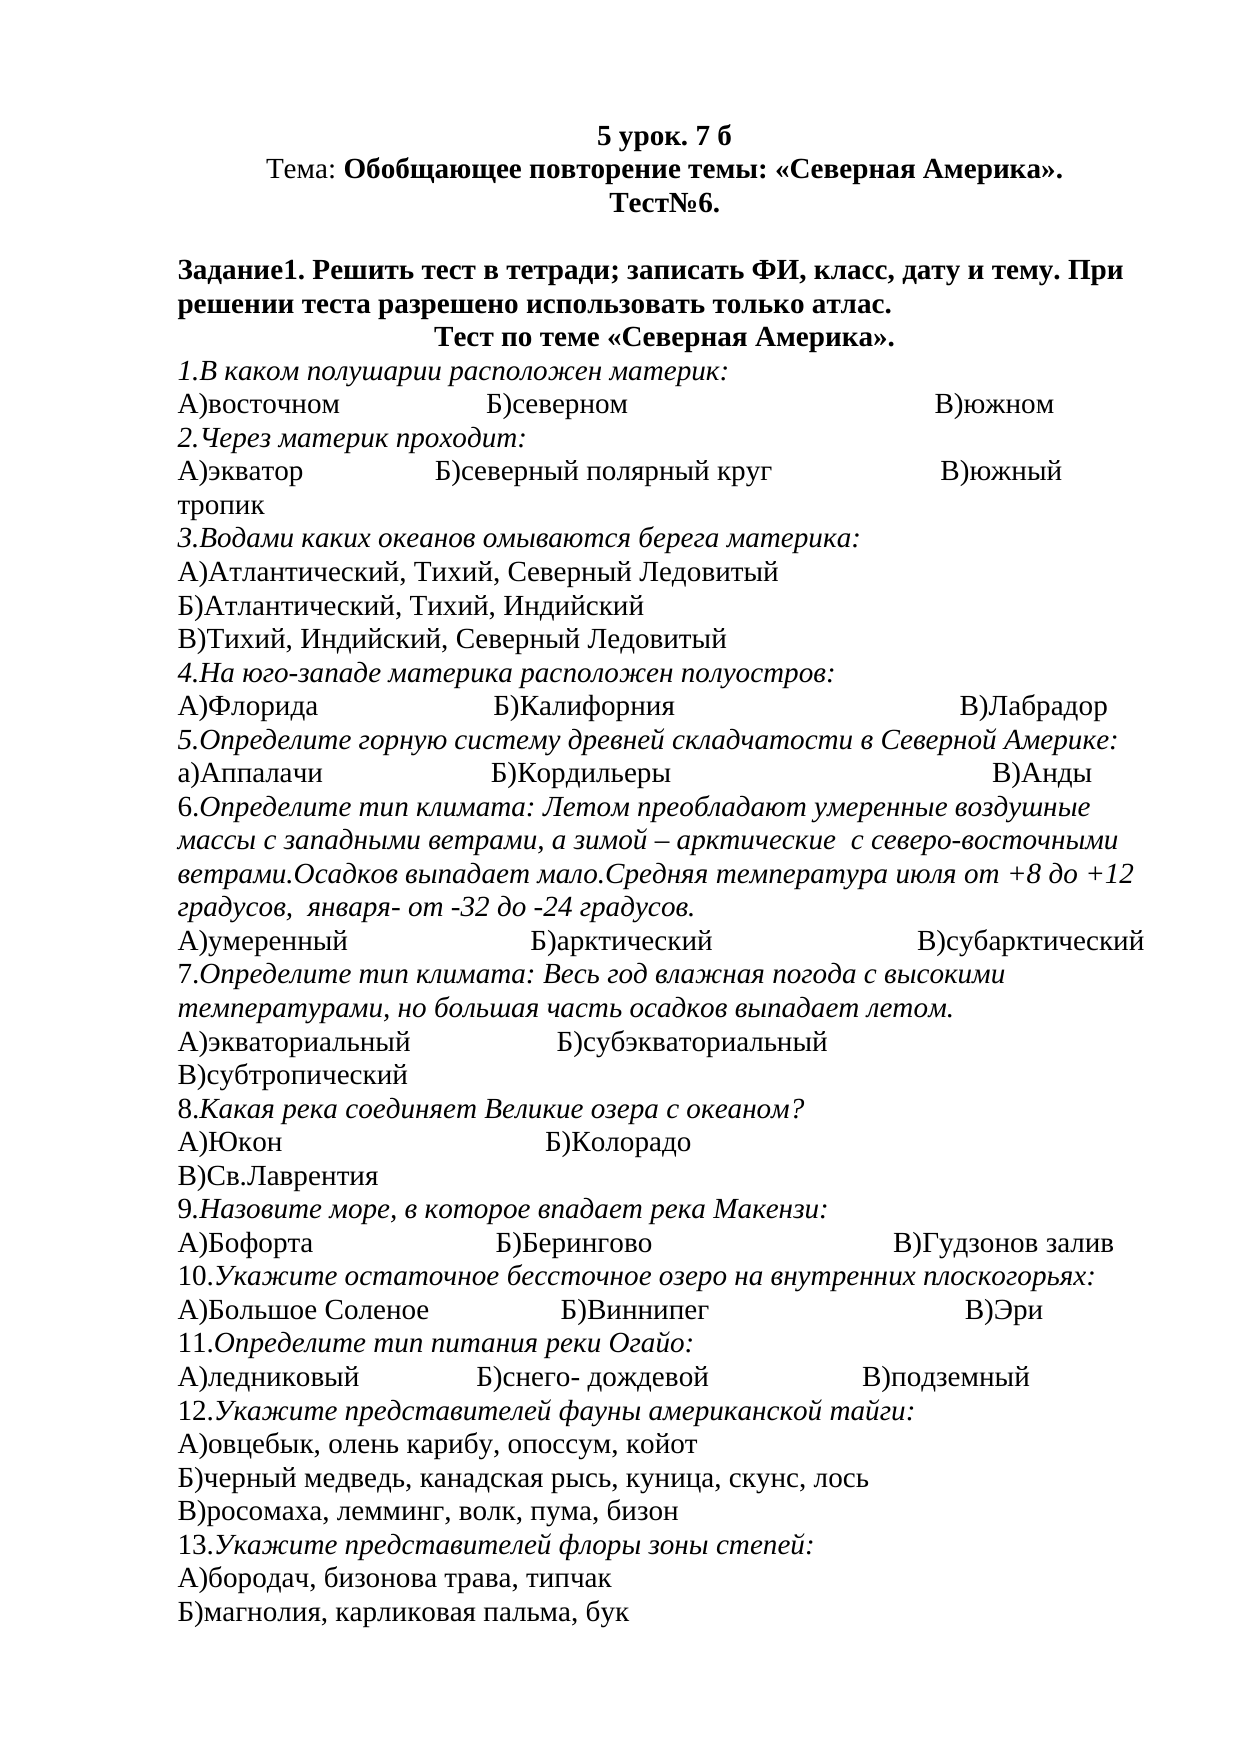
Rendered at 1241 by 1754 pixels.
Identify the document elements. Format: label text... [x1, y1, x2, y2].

text 12.Укажите представителей фауны американской тайги: [177, 1393, 1152, 1426]
text В)росомаха, лемминг, волк, пума, бизон [177, 1493, 1152, 1527]
text Б)черный медведь, канадская рысь, куница, скунс, лось [177, 1460, 1152, 1493]
text 2.Через материк проходит: [177, 420, 1152, 453]
text А)Юкон Б)Колорадо В)Св.Лаврентия [177, 1124, 1152, 1191]
text А)экватор Б)северный полярный круг В)южный тропик [177, 453, 1152, 521]
text А)Флорида Б)Калифорния В)Лабрадор [177, 688, 1152, 722]
text 11.Определите тип питания реки Огайо: [177, 1326, 1152, 1359]
text А)восточном Б)северном В)южном [177, 386, 1152, 420]
text Задание1. Решить тест в тетради; записать ФИ, класс, дату и тему. При решении теста разрешено использовать только атлас. [177, 252, 1152, 319]
text 13.Укажите представителей флоры зоны степей: [177, 1527, 1152, 1560]
text 9.Назовите море, в которое впадает река Макензи: [177, 1191, 1152, 1225]
text 8.Какая река соединяет Великие озера с океаном? [177, 1091, 1152, 1124]
text 1.В каком полушарии расположен материк: [177, 353, 1152, 386]
text А)Бофорта Б)Берингово В)Гудзонов залив [177, 1225, 1152, 1258]
text 10.Укажите остаточное бессточное озеро на внутренних плоскогорьях: [177, 1258, 1152, 1292]
text А)ледниковый Б)снего- дождевой В)подземный [177, 1359, 1152, 1393]
text А)Атлантический, Тихий, Северный Ледовитый [177, 554, 1152, 588]
text 5 урок. 7 б [177, 118, 1152, 152]
text Тема: Обобщающее повторение темы: «Северная Америка». [177, 152, 1152, 185]
text А)умеренный Б)арктический В)субарктический [177, 923, 1152, 957]
text Тест№6. [177, 185, 1152, 219]
text А)овцебык, олень карибу, опоссум, койот [177, 1426, 1152, 1460]
text А)бородач, бизонова трава, типчак [177, 1560, 1152, 1594]
text Б)Атлантический, Тихий, Индийский [177, 588, 1152, 621]
text В)Тихий, Индийский, Северный Ледовитый [177, 621, 1152, 655]
text 6.Определите тип климата: Летом преобладают умеренные воздушные массы с западными ветрами, а зимой – арктические с северо-восточными ветрами.Осадков выпадает мало.Средняя температура июля от +8 до +12 градусов, января- от -32 до -24 градусов. [177, 789, 1152, 923]
text 7.Определите тип климата: Весь год влажная погода с высокими температурами, но большая часть осадков выпадает летом. [177, 957, 1152, 1024]
text 5.Определите горную систему древней складчатости в Северной Америке: а)Аппалачи Б)Кордильеры В)Анды [177, 722, 1152, 789]
text 4.На юго-западе материка расположен полуостров: [177, 655, 1152, 688]
text А)экваториальный Б)субэкваториальный В)субтропический [177, 1024, 1152, 1091]
text 3.Водами каких океанов омываются берега материка: [177, 521, 1152, 554]
text Тест по теме «Северная Америка». [177, 319, 1152, 353]
text Б)магнолия, карликовая пальма, бук [177, 1594, 1152, 1627]
text А)Большое Соленое Б)Виннипег В)Эри [177, 1292, 1152, 1326]
